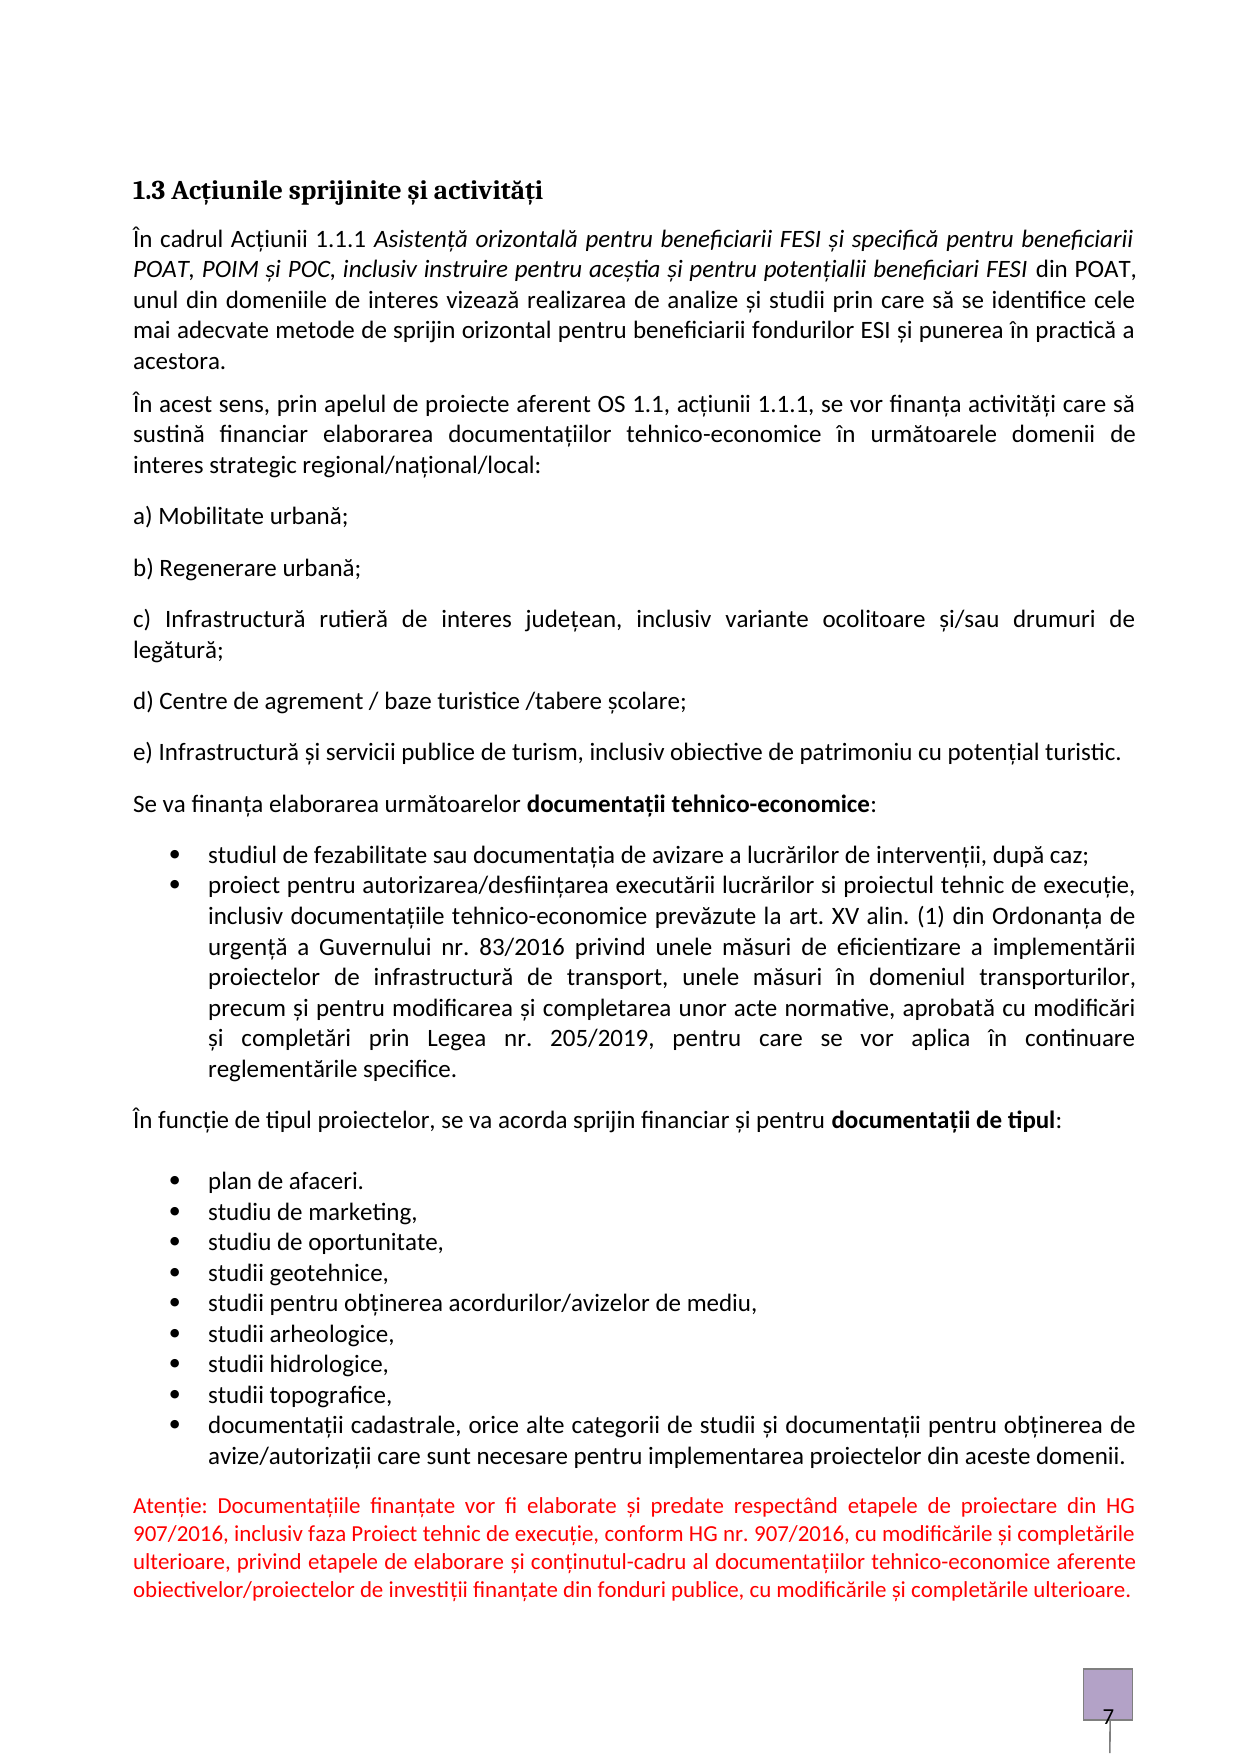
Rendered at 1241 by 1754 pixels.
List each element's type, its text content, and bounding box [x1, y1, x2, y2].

list studiul de fezabilitate sau documentația de avizare a lucrărilor de intervenții, după caz; [170, 839, 1137, 870]
text Atenție: Documentațiile finanțate vor fi elaborate și predate respectând etapele de proiectare din HG 907/2016, inclusiv faza Proiect tehnic de execuție, conform HG nr. 907/2016, cu modificările și completările ulterioare, privind etapele de elaborare şi conţinutul-cadru al documentaţiilor tehnico-economice aferente obiectivelor/proiectelor de investiţii finanţate din fonduri publice, cu modificările și completările ulterioare. [133, 1491, 1137, 1603]
list documentații cadastrale, orice alte categorii de studii și documentații pentru obținerea de avize/autorizații care sunt necesare pentru implementarea proiectelor din aceste domenii. [170, 1409, 1137, 1470]
list studii geotehnice, [170, 1257, 1137, 1287]
list studiu de marketing, [170, 1196, 1137, 1226]
list proiect pentru autorizarea/desființarea executării lucrărilor si proiectul tehnic de execuție, inclusiv documentațiile tehnico-economice prevăzute la art. XV alin. (1) din Ordonanța de urgență a Guvernului nr. 83/2016 privind unele măsuri de eficientizare a implementării proiectelor de infrastructură de transport, unele măsuri în domeniul transporturilor, precum și pentru modificarea și completarea unor acte normative, aprobată cu modificări și completări prin Legea nr. 205/2019, pentru care se vor aplica în continuare reglementările specifice. [170, 870, 1137, 1083]
subtitle 1.3 Acțiunile sprijinite și activități [133, 175, 1137, 206]
text e) Infrastructură și servicii publice de turism, inclusiv obiective de patrimoniu cu potențial turistic. [133, 736, 1137, 767]
text c) Infrastructură rutieră de interes județean, inclusiv variante ocolitoare și/sau drumuri de legătură; [133, 603, 1137, 664]
list plan de afaceri. [170, 1165, 1137, 1196]
list studii pentru obținerea acordurilor/avizelor de mediu, [170, 1287, 1137, 1318]
text b) Regenerare urbană; [133, 552, 1137, 582]
list studii topografice, [170, 1379, 1137, 1409]
text d) Centre de agrement / baze turistice /tabere școlare; [133, 685, 1137, 716]
text În funcție de tipul proiectelor, se va acorda sprijin financiar și pentru documentații de tipul: [133, 1104, 1137, 1135]
list studii hidrologice, [170, 1348, 1137, 1379]
list studii arheologice, [170, 1318, 1137, 1348]
text a) Mobilitate urbană; [133, 501, 1137, 531]
text Se va finanța elaborarea următoarelor documentații tehnico-economice: [133, 788, 1137, 818]
text În cadrul Acțiunii 1.1.1 Asistență orizontală pentru beneficiarii FESI și specifică pentru beneficiarii POAT, POIM și POC, inclusiv instruire pentru aceștia și pentru potențialii beneficiari FESI din POAT, unul din domeniile de interes vizează realizarea de analize și studii prin care să se identifice cele mai adecvate metode de sprijin orizontal pentru beneficiarii fondurilor ESI și punerea în practică a acestora. [133, 223, 1137, 376]
list studiu de oportunitate, [170, 1226, 1137, 1257]
text În acest sens, prin apelul de proiecte aferent OS 1.1, acțiunii 1.1.1, se vor finanța activități care să sustină financiar elaborarea documentațiilor tehnico-economice în următoarele domenii de interes strategic regional/național/local: [133, 388, 1137, 480]
